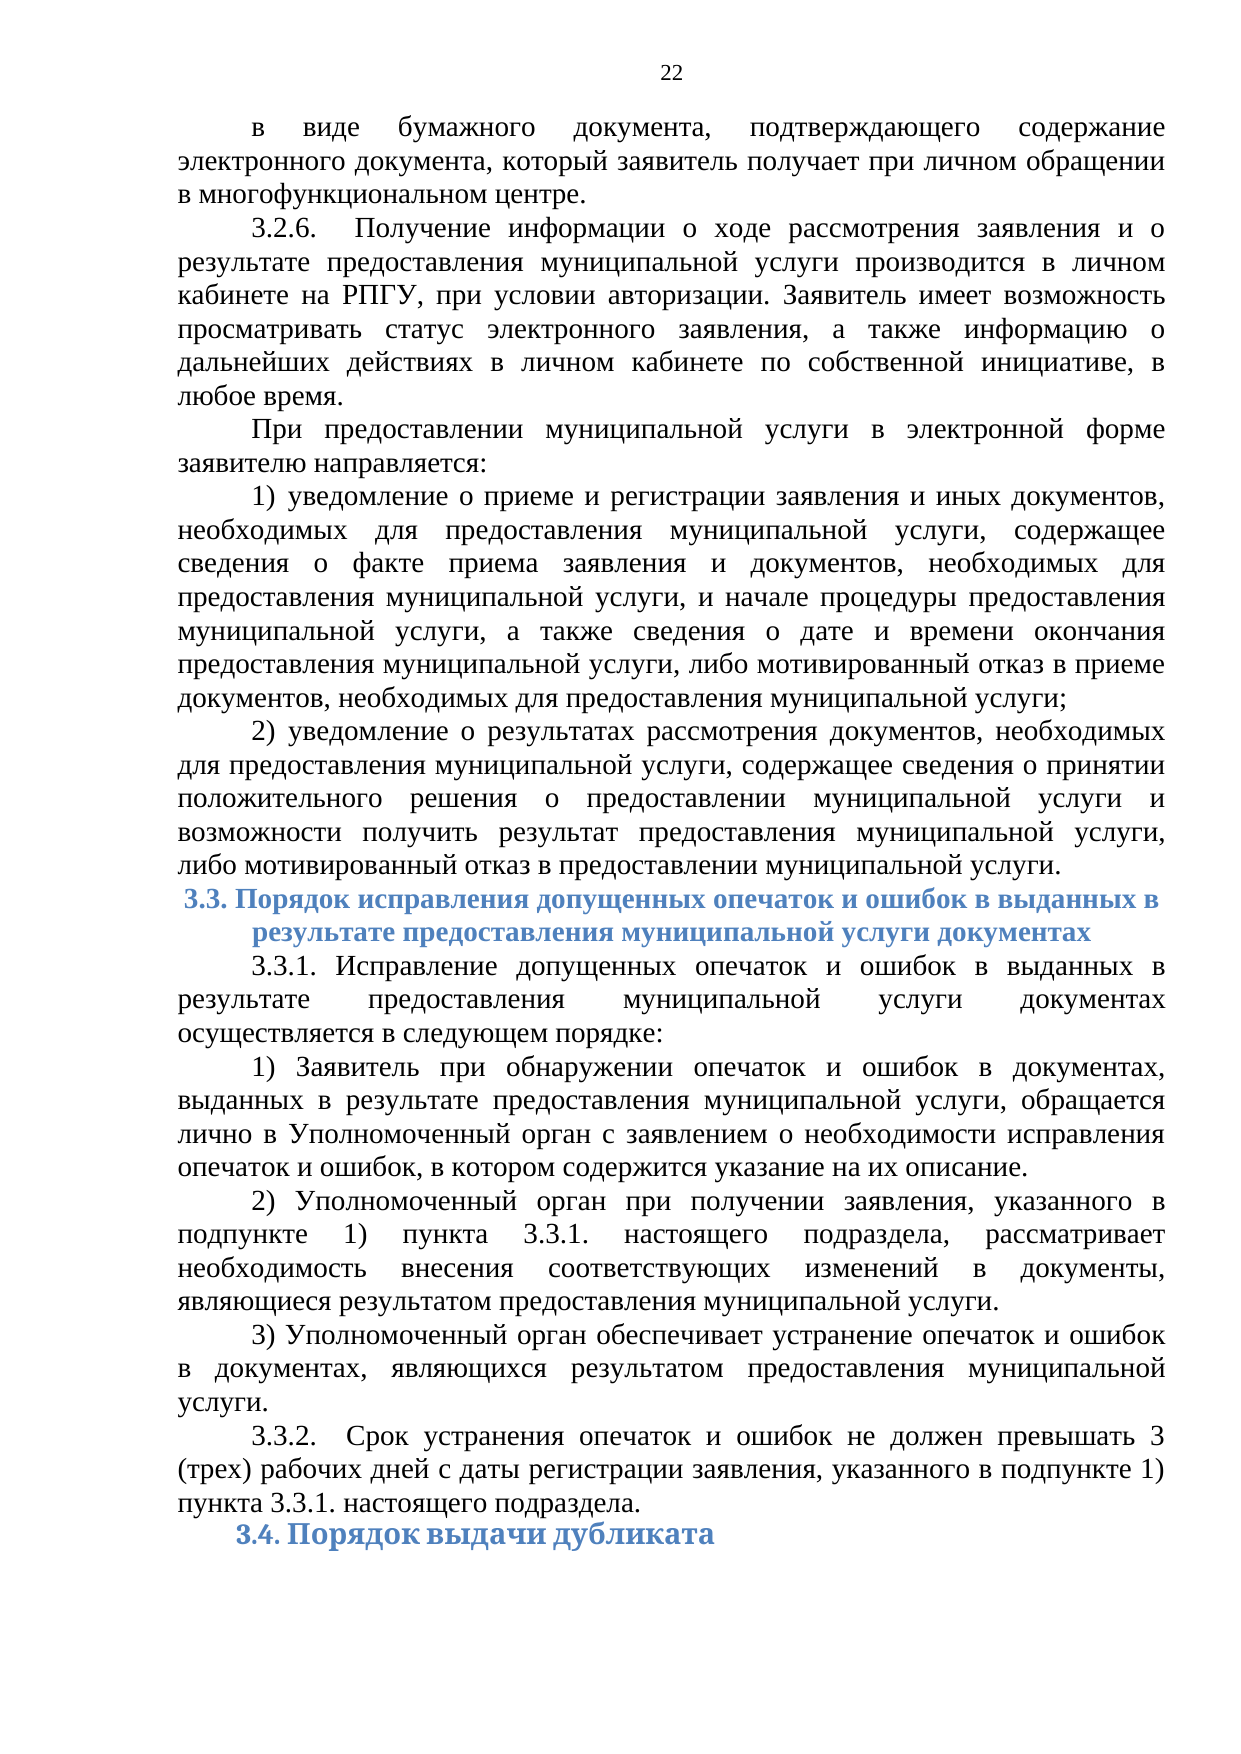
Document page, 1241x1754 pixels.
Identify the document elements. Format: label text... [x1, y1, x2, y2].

text 1) уведомление о приеме и регистрации заявления и иных документов, необходимых для предоставления муниципальной услуги, содержащее сведения о факте приема заявления и документов, необходимых для предоставления муниципальной услуги, и начале процедуры предоставления муниципальной услуги, а также сведения о дате и времени окончания предоставления муниципальной услуги, либо мотивированный отказ в приеме документов, необходимых для предоставления муниципальной услуги; [177, 478, 1166, 713]
text в виде бумажного документа, подтверждающего содержание электронного документа, который заявитель получает при личном обращении в многофункциональном центре. [177, 109, 1166, 210]
text 3.3.2. Срок устранения опечаток и ошибок не должен превышать 3 (трех) рабочих дней с даты регистрации заявления, указанного в подпункте 1) пункта 3.3.1. настоящего подраздела. [177, 1418, 1166, 1518]
text При предоставлении муниципальной услуги в электронной форме заявителю направляется: [177, 411, 1166, 478]
text 3) Уполномоченный орган обеспечивает устранение опечаток и ошибок в документах, являющихся результатом предоставления муниципальной услуги. [177, 1317, 1166, 1418]
text 2) Уполномоченный орган при получении заявления, указанного в подпункте 1) пункта 3.3.1. настоящего подраздела, рассматривает необходимость внесения соответствующих изменений в документы, являющиеся результатом предоставления муниципальной услуги. [177, 1183, 1166, 1317]
list Получение информации о ходе рассмотрения заявления и о результате предоставления муниципальной услуги производится в личном кабинете на РПГУ, при условии авторизации. Заявитель имеет возможность просматривать статус электронного заявления, а также информацию о дальнейших действиях в личном кабинете по собственной инициативе, в любое время. [177, 210, 1166, 411]
subtitle 3.3. Порядок исправления допущенных опечаток и ошибок в выданных в результате предоставления муниципальной услуги документах [177, 881, 1166, 948]
text 2) уведомление о результатах рассмотрения документов, необходимых для предоставления муниципальной услуги, содержащее сведения о принятии положительного решения о предоставлении муниципальной услуги и возможности получить результат предоставления муниципальной услуги, либо мотивированный отказ в предоставлении муниципальной услуги. [177, 713, 1166, 881]
subtitle 3.4. Порядок выдачи дубликата [177, 1518, 1166, 1552]
text 3.3.1. Исправление допущенных опечаток и ошибок в выданных в результате предоставления муниципальной услуги документах осуществляется в следующем порядке: [177, 948, 1166, 1049]
text 1) Заявитель при обнаружении опечаток и ошибок в документах, выданных в результате предоставления муниципальной услуги, обращается лично в Уполномоченный орган с заявлением о необходимости исправления опечаток и ошибок, в котором содержится указание на их описание. [177, 1049, 1166, 1183]
